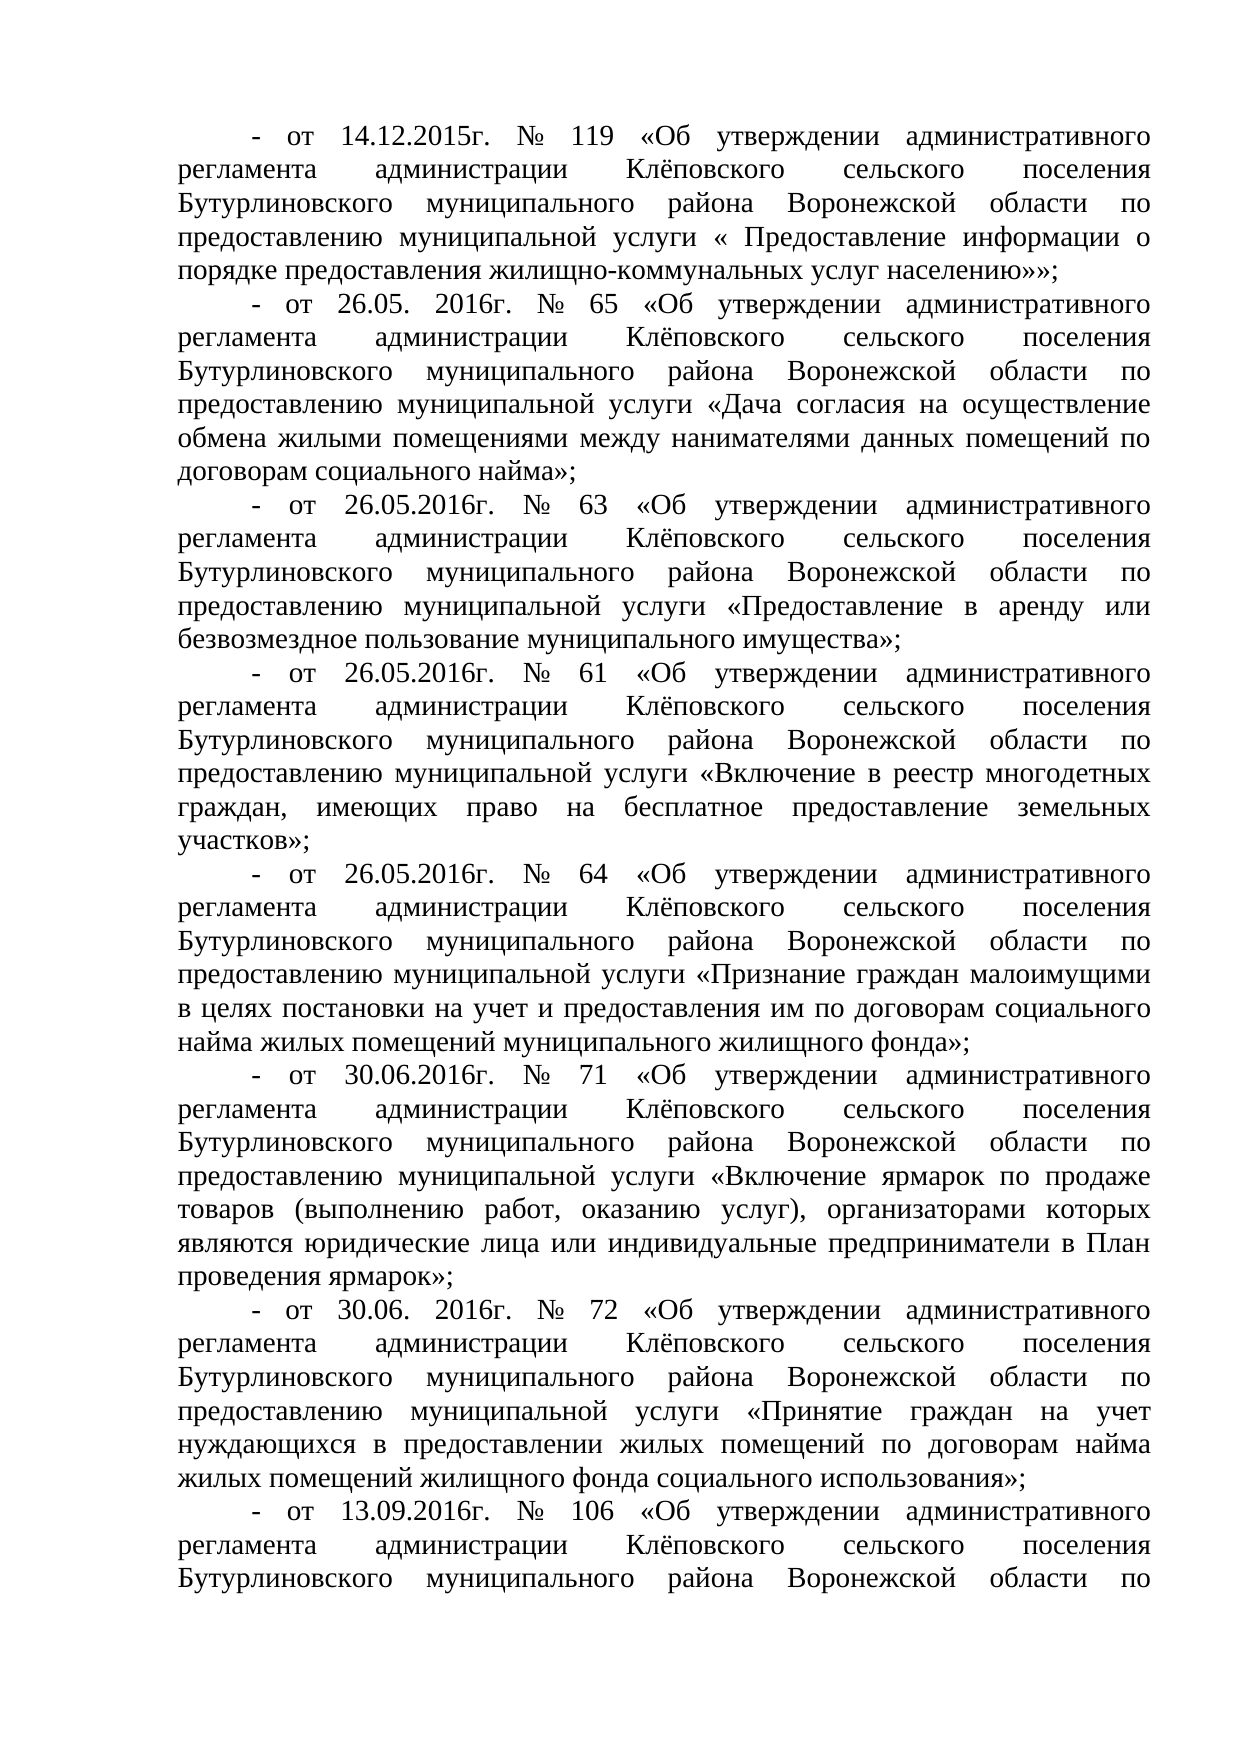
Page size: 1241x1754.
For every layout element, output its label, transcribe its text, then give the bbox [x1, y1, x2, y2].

text - от 30.06. 2016г. № 72 «Об утверждении административного регламента администрации Клёповского сельского поселения Бутурлиновского муниципального района Воронежской области по предоставлению муниципальной услуги «Принятие граждан на учет нуждающихся в предоставлении жилых помещений по договорам найма жилых помещений жилищного фонда социального использования»; [177, 1292, 1152, 1493]
text - от 26.05.2016г. № 61 «Об утверждении административного регламента администрации Клёповского сельского поселения Бутурлиновского муниципального района Воронежской области по предоставлению муниципальной услуги «Включение в реестр многодетных граждан, имеющих право на бесплатное предоставление земельных участков»; [177, 655, 1152, 856]
text - от 26.05. 2016г. № 65 «Об утверждении административного регламента администрации Клёповского сельского поселения Бутурлиновского муниципального района Воронежской области по предоставлению муниципальной услуги «Дача согласия на осуществление обмена жилыми помещениями между нанимателями данных помещений по договорам социального найма»; [177, 286, 1152, 487]
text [177, 1493, 1152, 1594]
text - от 26.05.2016г. № 64 «Об утверждении административного регламента администрации Клёповского сельского поселения Бутурлиновского муниципального района Воронежской области по предоставлению муниципальной услуги «Признание граждан малоимущими в целях постановки на учет и предоставления им по договорам социального найма жилых помещений муниципального жилищного фонда»; [177, 856, 1152, 1057]
text - от 14.12.2015г. № 119 «Об утверждении административного регламента администрации Клёповского сельского поселения Бутурлиновского муниципального района Воронежской области по предоставлению муниципальной услуги « Предоставление информации о порядке предоставления жилищно-коммунальных услуг населению»»; [177, 118, 1152, 286]
text - от 30.06.2016г. № 71 «Об утверждении административного регламента администрации Клёповского сельского поселения Бутурлиновского муниципального района Воронежской области по предоставлению муниципальной услуги «Включение ярмарок по продаже товаров (выполнению работ, оказанию услуг), организаторами которых являются юридические лица или индивидуальные предприниматели в План проведения ярмарок»; [177, 1057, 1152, 1292]
text - от 26.05.2016г. № 63 «Об утверждении административного регламента администрации Клёповского сельского поселения Бутурлиновского муниципального района Воронежской области по предоставлению муниципальной услуги «Предоставление в аренду или безвозмездное пользование муниципального имущества»; [177, 487, 1152, 655]
